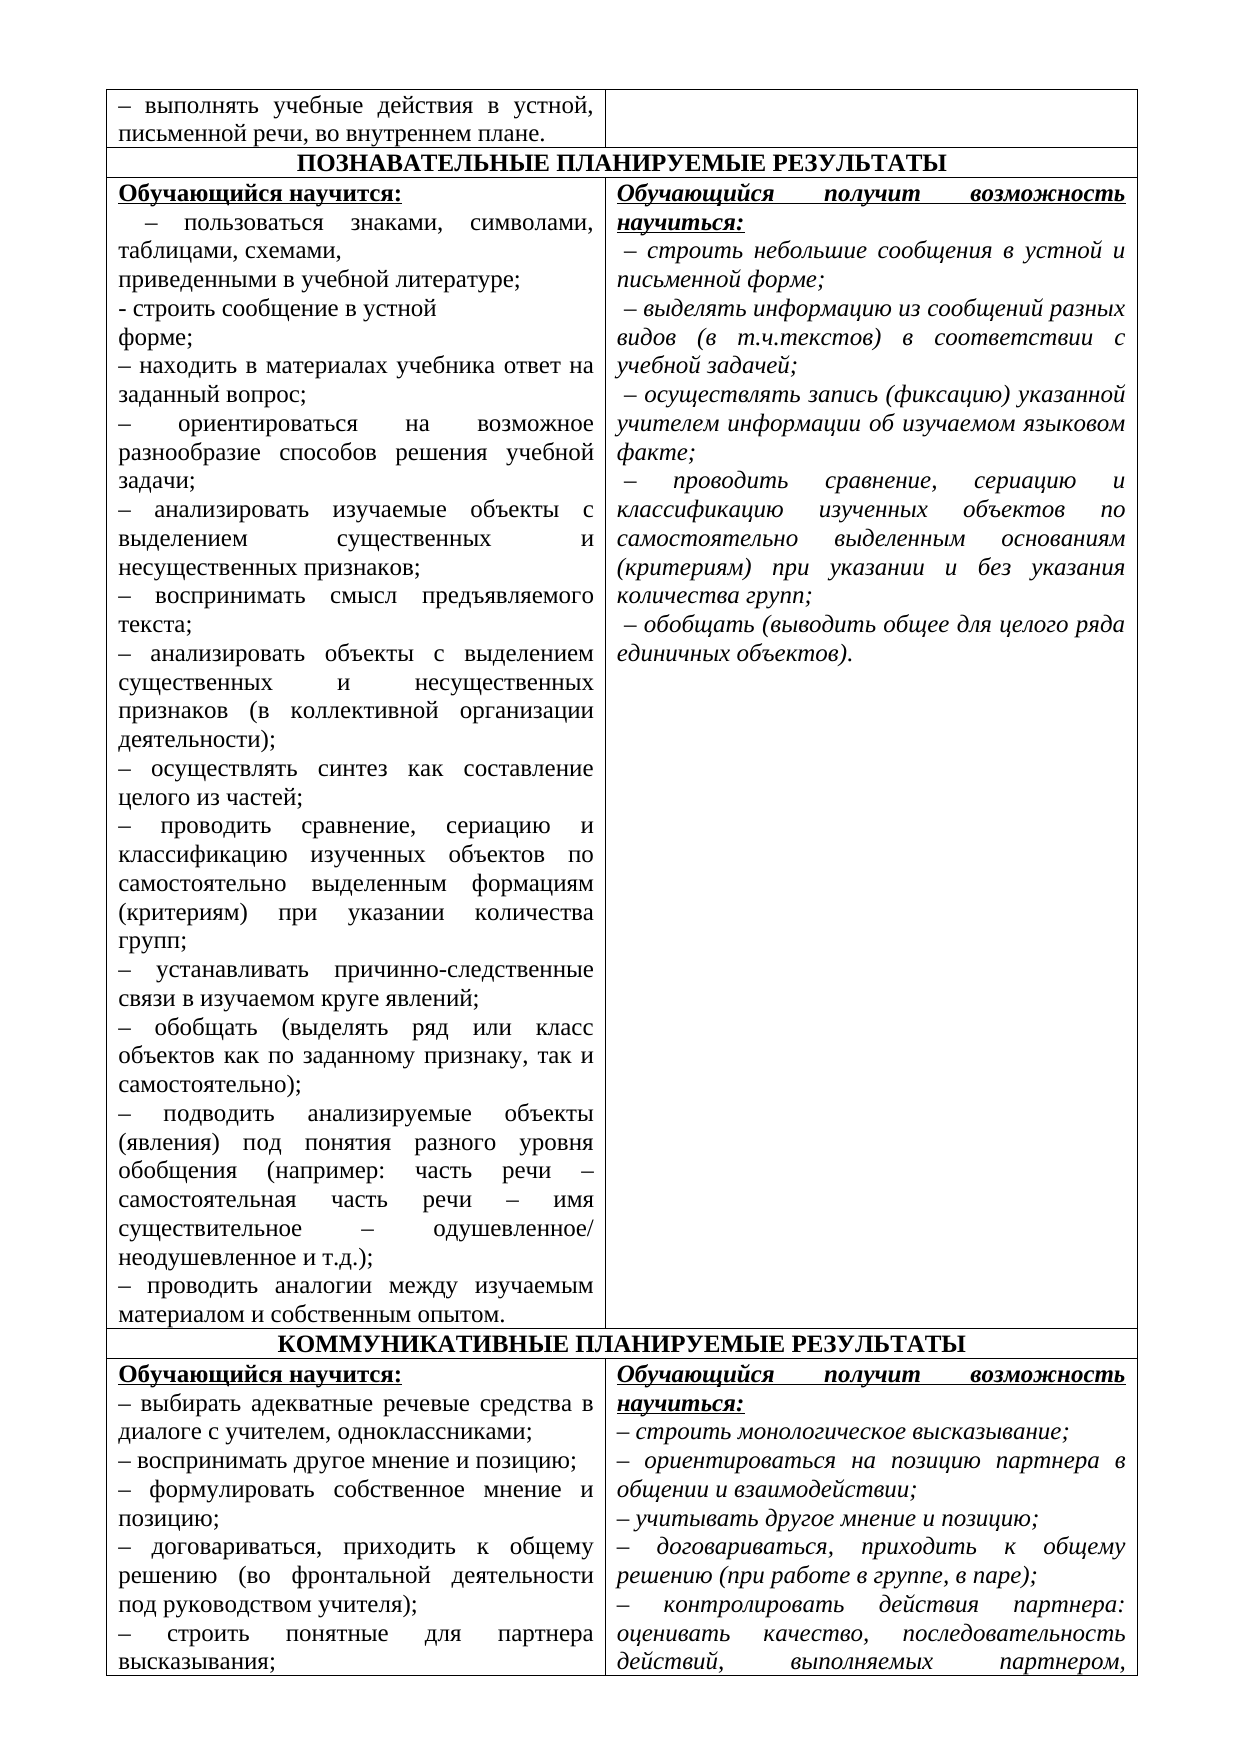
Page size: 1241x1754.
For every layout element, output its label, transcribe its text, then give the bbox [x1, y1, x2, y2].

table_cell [606, 90, 1137, 147]
table_cell ПОЗНАВАТЕЛЬНЫЕ ПЛАНИРУЕМЫЕ РЕЗУЛЬТАТЫ [107, 148, 1137, 177]
table_cell Обучающийся научится: – пользоваться знаками, символами, таблицами, схемами, приведенными в учебной литературе; - строить сообщение в устной форме; – находить в материалах учебника ответ на заданный вопрос; – ориентироваться на возможное разнообразие способов решения учебной задачи; – анализировать изучаемые объекты с выделением существенных и несущественных признаков; – воспринимать смысл предъявляемого текста; – анализировать объекты с выделением существенных и несущественных признаков (в коллективной организации деятельности); – осуществлять синтез как составление целого из частей; – проводить сравнение, сериацию и классификацию изученных объектов по самостоятельно выделенным формациям (критериям) при указании количества групп; – устанавливать причинно-следственные связи в изучаемом круге явлений; – обобщать (выделять ряд или класс объектов как по заданному признаку, так и самостоятельно); – подводить анализируемые объекты (явления) под понятия разного уровня обобщения (например: часть речи – самостоятельная часть речи – имя существительное – одушевленное/ неодушевленное и т.д.); – проводить аналогии между изучаемым материалом и собственным опытом. [107, 178, 605, 1328]
table_cell Обучающийся получит возможность научиться: – строить небольшие сообщения в устной и письменной форме; – выделять информацию из сообщений разных видов (в т.ч.текстов) в соответствии с учебной задачей; – осуществлять запись (фиксацию) указанной учителем информации об изучаемом языковом факте; – проводить сравнение, сериацию и классификацию изученных объектов по самостоятельно выделенным основаниям (критериям) при указании и без указания количества групп; – обобщать (выводить общее для целого ряда единичных объектов). [606, 178, 1137, 1328]
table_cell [107, 90, 605, 147]
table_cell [606, 1359, 1137, 1675]
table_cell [107, 1359, 605, 1675]
table_cell КОММУНИКАТИВНЫЕ ПЛАНИРУЕМЫЕ РЕЗУЛЬТАТЫ [107, 1329, 1137, 1358]
